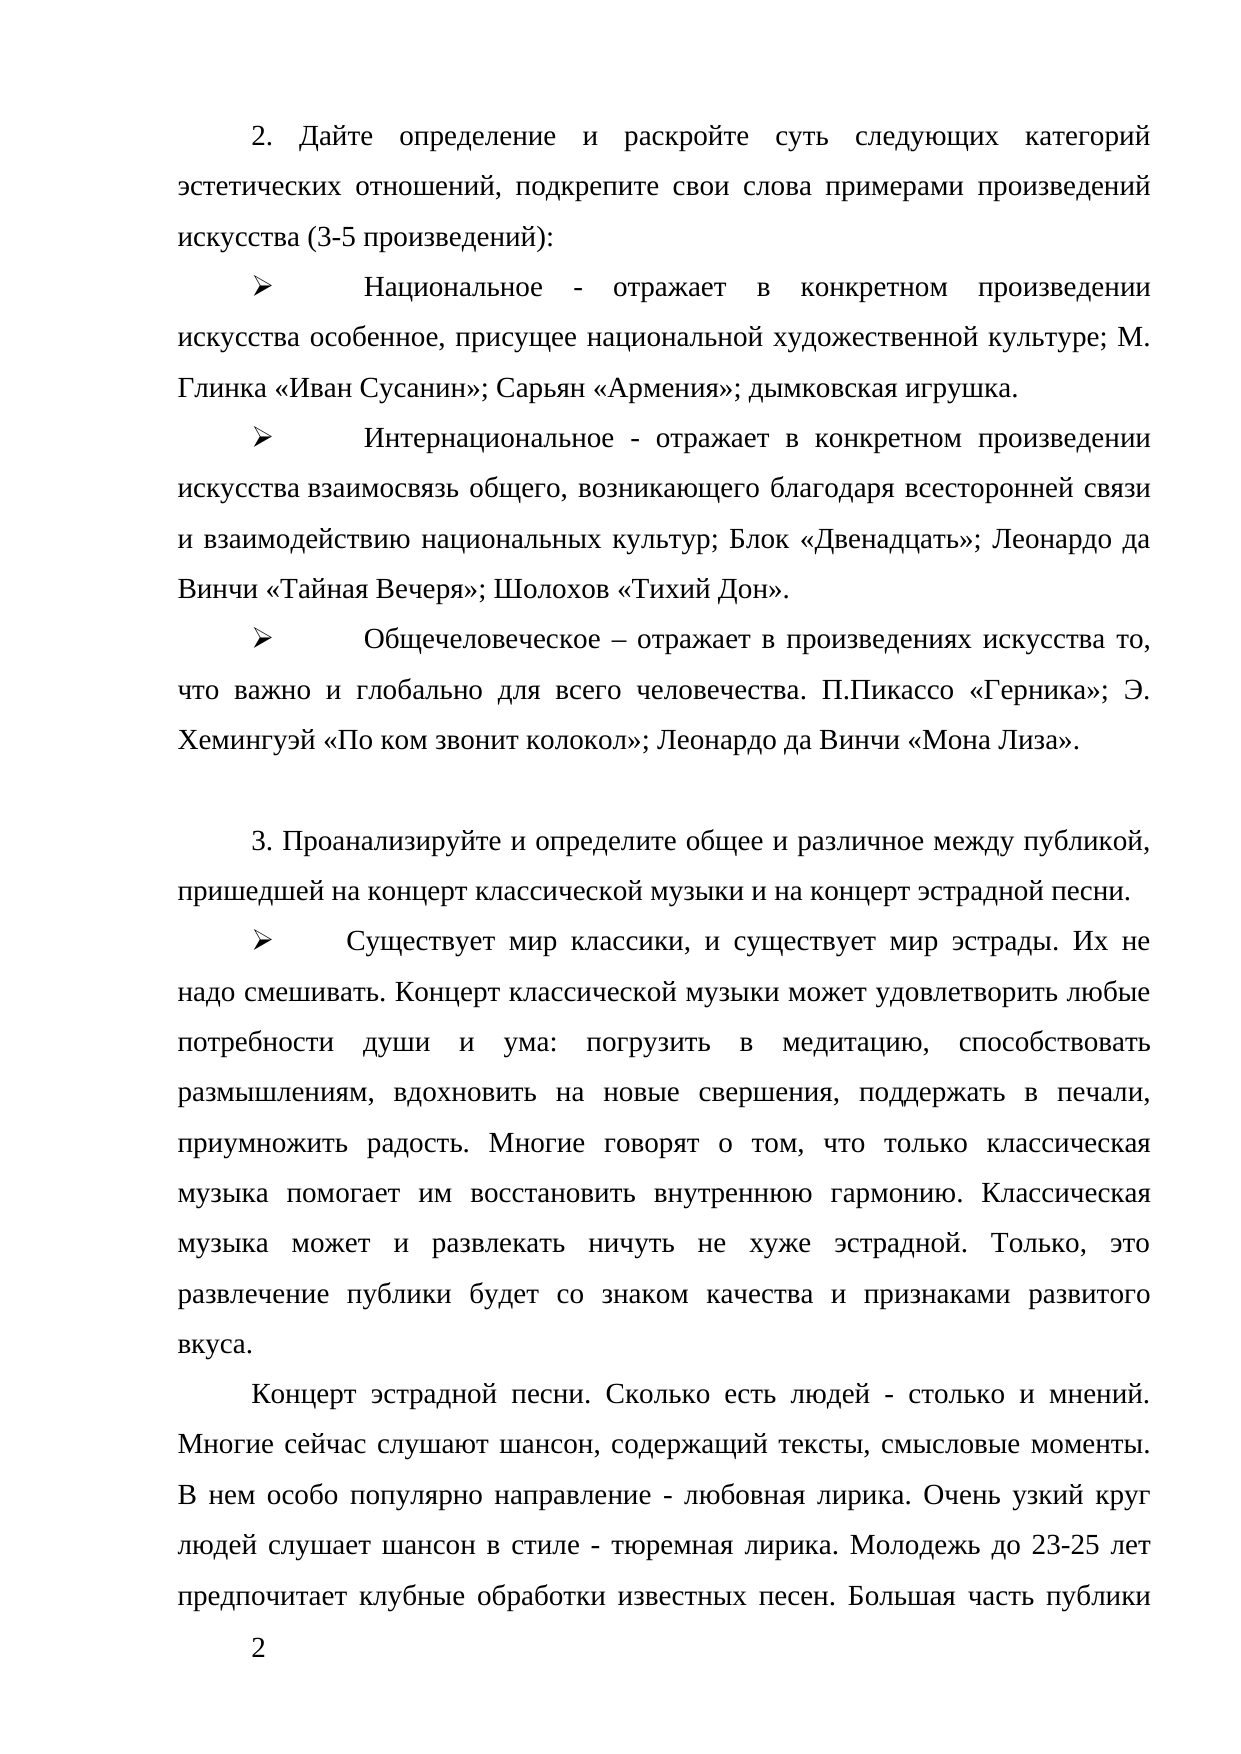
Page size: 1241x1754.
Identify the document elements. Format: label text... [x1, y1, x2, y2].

text 3. Проанализируйте и определите общее и различное между публикой, пришедшей на концерт классической музыки и на концерт эстрадной песни. [177, 823, 1152, 907]
list Общечеловеческое – отражает в произведениях искусства то, что важно и глобально для всего человечества. П.Пикассо «Герника»; Э. Хемингуэй «По ком звонит колокол»; Леонардо да Винчи «Мона Лиза». [177, 621, 1152, 756]
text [177, 1376, 1152, 1611]
text 2. Дайте определение и раскройте суть следующих категорий эстетических отношений, подкрепите свои слова примерами произведений искусства (3-5 произведений): [177, 118, 1152, 252]
list Национальное - отражает в конкретном произведении искусства особенное, присущее национальной художественной культуре; М. Глинка «Иван Сусанин»; Сарьян «Армения»; дымковская игрушка. [177, 269, 1152, 403]
list Интернациональное - отражает в конкретном произведении искусства взаимосвязь общего, возникающего благодаря всесторонней связи и взаимодействию национальных культур; Блок «Двенадцать»; Леонардо да Винчи «Тайная Вечеря»; Шолохов «Тихий Дон». [177, 420, 1152, 605]
list Существует мир классики, и существует мир эстрады. Их не надо смешивать. Концерт классической музыки может удовлетворить любые потребности души и ума: погрузить в медитацию, способствовать размышлениям, вдохновить на новые свершения, поддержать в печали, приумножить радость. Многие говорят о том, что только классическая музыка помогает им восстановить внутреннюю гармонию. Классическая музыка может и развлекать ничуть не хуже эстрадной. Только, это развлечение публики будет со знаком качества и признаками развитого вкуса. [177, 923, 1152, 1359]
